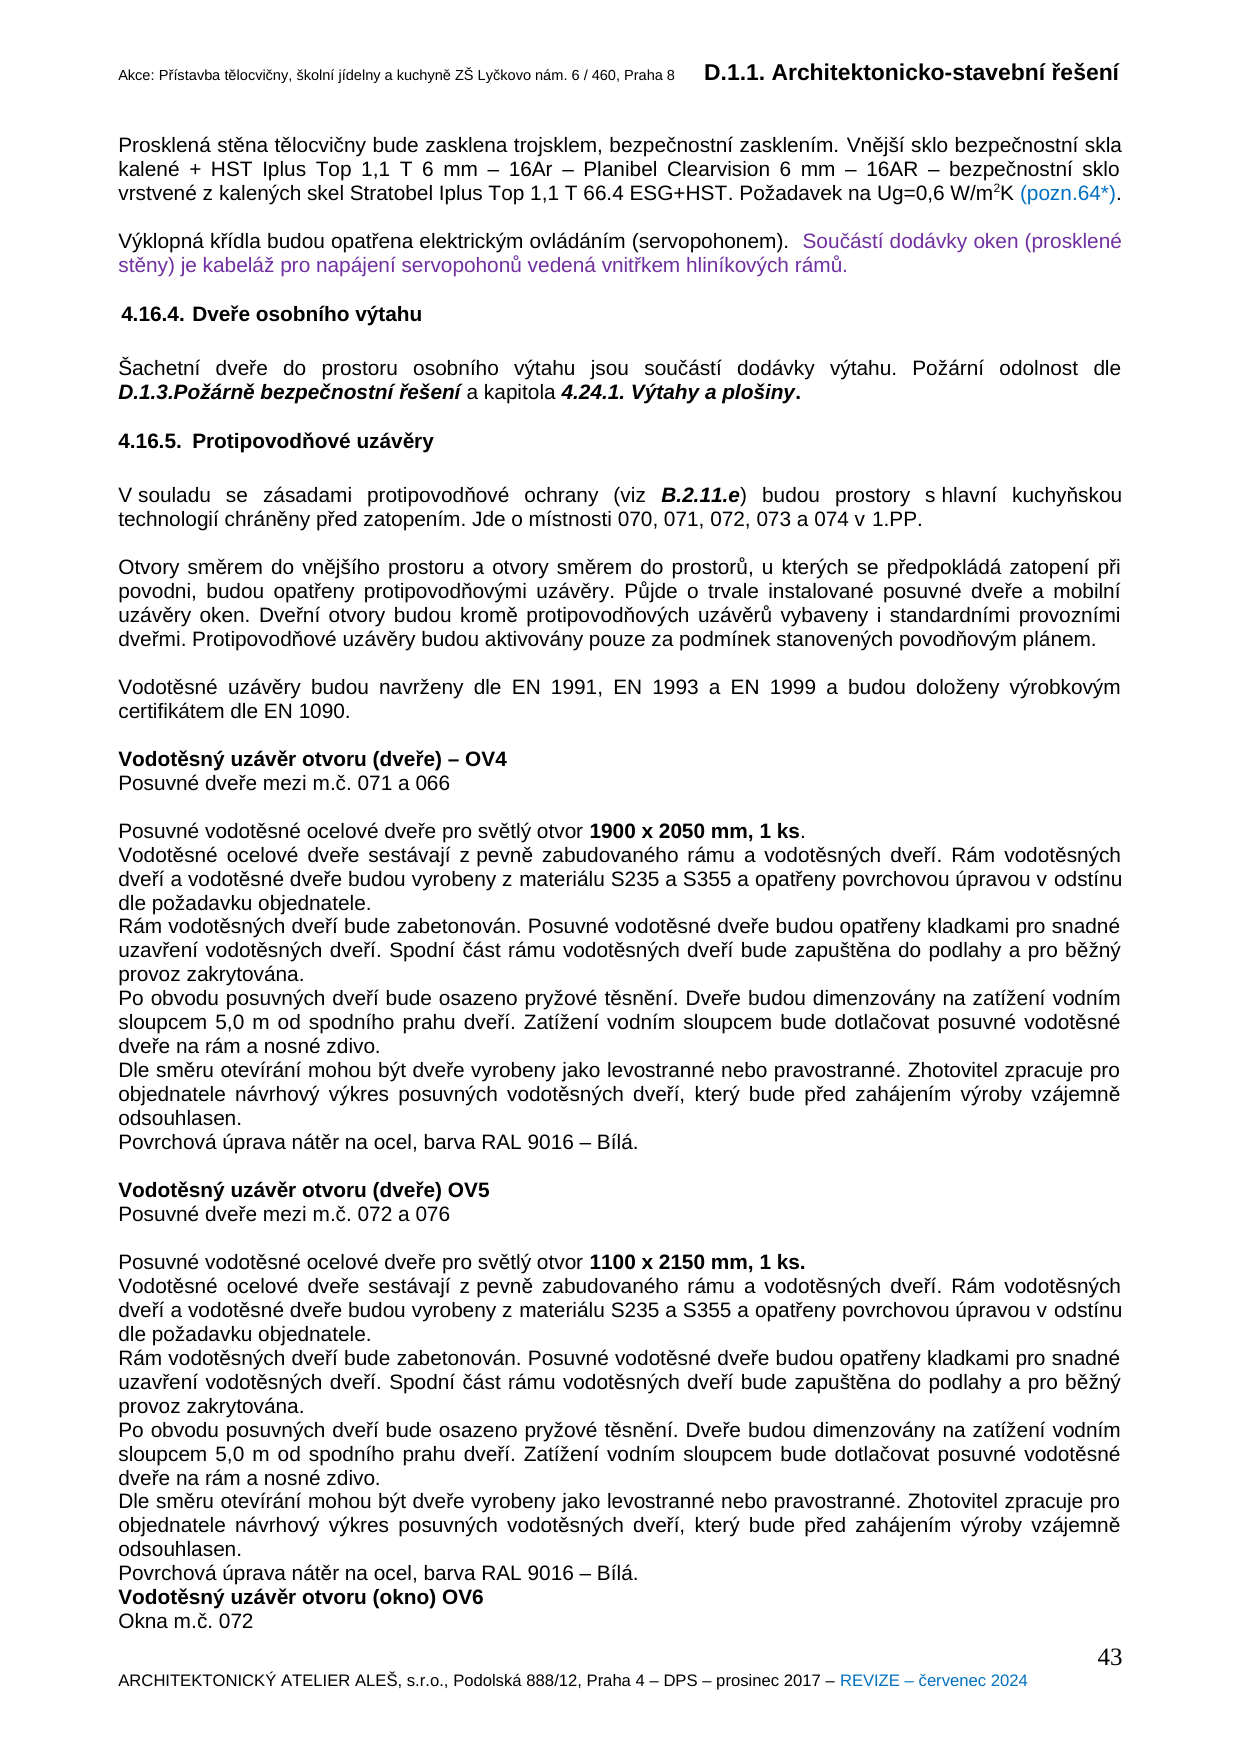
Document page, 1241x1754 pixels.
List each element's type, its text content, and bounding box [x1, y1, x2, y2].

text Otvory směrem do vnějšího prostoru a otvory směrem do prostorů, u kterých se předpokládá zatopení při povodni, budou opatřeny protipovodňovými uzávěry. Půjde o trvale instalované posuvné dveře a mobilní uzávěry oken. Dveřní otvory budou kromě protipovodňových uzávěrů vybaveny i standardními provozními dveřmi. Protipovodňové uzávěry budou aktivovány pouze za podmínek stanovených povodňovým plánem. [118, 555, 1122, 651]
text Vodotěsné ocelové dveře sestávají z pevně zabudovaného rámu a vodotěsných dveří. Rám vodotěsných dveří a vodotěsné dveře budou vyrobeny z materiálu S235 a S355 a opatřeny povrchovou úpravou v odstínu dle požadavku objednatele. [118, 842, 1122, 914]
text Vodotěsné ocelové dveře sestávají z pevně zabudovaného rámu a vodotěsných dveří. Rám vodotěsných dveří a vodotěsné dveře budou vyrobeny z materiálu S235 a S355 a opatřeny povrchovou úpravou v odstínu dle požadavku objednatele. [118, 1274, 1122, 1346]
text Dle směru otevírání mohou být dveře vyrobeny jako levostranné nebo pravostranné. Zhotovitel zpracuje pro objednatele návrhový výkres posuvných vodotěsných dveří, který bude před zahájením výroby vzájemně odsouhlasen. [118, 1489, 1122, 1561]
text Povrchová úprava nátěr na ocel, barva RAL 9016 – Bílá. [118, 1561, 1122, 1585]
list Protipovodňové uzávěry [118, 429, 1122, 453]
text Posuvné dveře mezi m.č. 072 a 076 [118, 1202, 1122, 1226]
list Dveře osobního výtahu [121, 302, 1122, 326]
text Rám vodotěsných dveří bude zabetonován. Posuvné vodotěsné dveře budou opatřeny kladkami pro snadné uzavření vodotěsných dveří. Spodní část rámu vodotěsných dveří bude zapuštěna do podlahy a pro běžný provoz zakrytována. [118, 914, 1122, 986]
text Dle směru otevírání mohou být dveře vyrobeny jako levostranné nebo pravostranné. Zhotovitel zpracuje pro objednatele návrhový výkres posuvných vodotěsných dveří, který bude před zahájením výroby vzájemně odsouhlasen. [118, 1058, 1122, 1130]
text Posuvné vodotěsné ocelové dveře pro světlý otvor 1900 x 2050 mm, 1 ks. [118, 818, 1122, 842]
text Okna m.č. 072 [118, 1609, 1122, 1633]
text Posuvné dveře mezi m.č. 071 a 066 [118, 771, 1122, 794]
text Posuvné vodotěsné ocelové dveře pro světlý otvor 1100 x 2150 mm, 1 ks. [118, 1250, 1122, 1274]
text Po obvodu posuvných dveří bude osazeno pryžové těsnění. Dveře budou dimenzovány na zatížení vodním sloupcem 5,0 m od spodního prahu dveří. Zatížení vodním sloupcem bude dotlačovat posuvné vodotěsné dveře na rám a nosné zdivo. [118, 986, 1122, 1058]
text Vodotěsný uzávěr otvoru (okno) OV6 [118, 1585, 1122, 1609]
text Po obvodu posuvných dveří bude osazeno pryžové těsnění. Dveře budou dimenzovány na zatížení vodním sloupcem 5,0 m od spodního prahu dveří. Zatížení vodním sloupcem bude dotlačovat posuvné vodotěsné dveře na rám a nosné zdivo. [118, 1417, 1122, 1489]
text Rám vodotěsných dveří bude zabetonován. Posuvné vodotěsné dveře budou opatřeny kladkami pro snadné uzavření vodotěsných dveří. Spodní část rámu vodotěsných dveří bude zapuštěna do podlahy a pro běžný provoz zakrytována. [118, 1346, 1122, 1417]
text Výklopná křídla budou opatřena elektrickým ovládáním (servopohonem). Součástí dodávky oken (prosklené stěny) je kabeláž pro napájení servopohonů vedená vnitřkem hliníkových rámů. [118, 229, 1122, 277]
text Vodotěsný uzávěr otvoru (dveře) OV5 [118, 1178, 1122, 1202]
text Prosklená stěna tělocvičny bude zasklena trojsklem, bezpečnostní zasklením. Vnější sklo bezpečnostní skla kalené + HST Iplus Top 1,1 T 6 mm – 16Ar – Planibel Clearvision 6 mm – 16AR – bezpečnostní sklo vrstvené z kalených skel Stratobel Iplus Top 1,1 T 66.4 ESG+HST. Požadavek na Ug=0,6 W/m2K (pozn.64*). [118, 133, 1122, 205]
text Šachetní dveře do prostoru osobního výtahu jsou součástí dodávky výtahu. Požární odolnost dle D.1.3.Požárně bezpečnostní řešení a kapitola 4.24.1. Výtahy a plošiny. [118, 356, 1122, 404]
text V souladu se zásadami protipovodňové ochrany (viz B.2.11.e) budou prostory s hlavní kuchyňskou technologií chráněny před zatopením. Jde o místnosti 070, 071, 072, 073 a 074 v 1.PP. [118, 483, 1122, 531]
text Vodotěsné uzávěry budou navrženy dle EN 1991, EN 1993 a EN 1999 a budou doloženy výrobkovým certifikátem dle EN 1090. [118, 675, 1122, 723]
text Vodotěsný uzávěr otvoru (dveře) – OV4 [118, 747, 1122, 771]
text Povrchová úprava nátěr na ocel, barva RAL 9016 – Bílá. [118, 1130, 1122, 1154]
